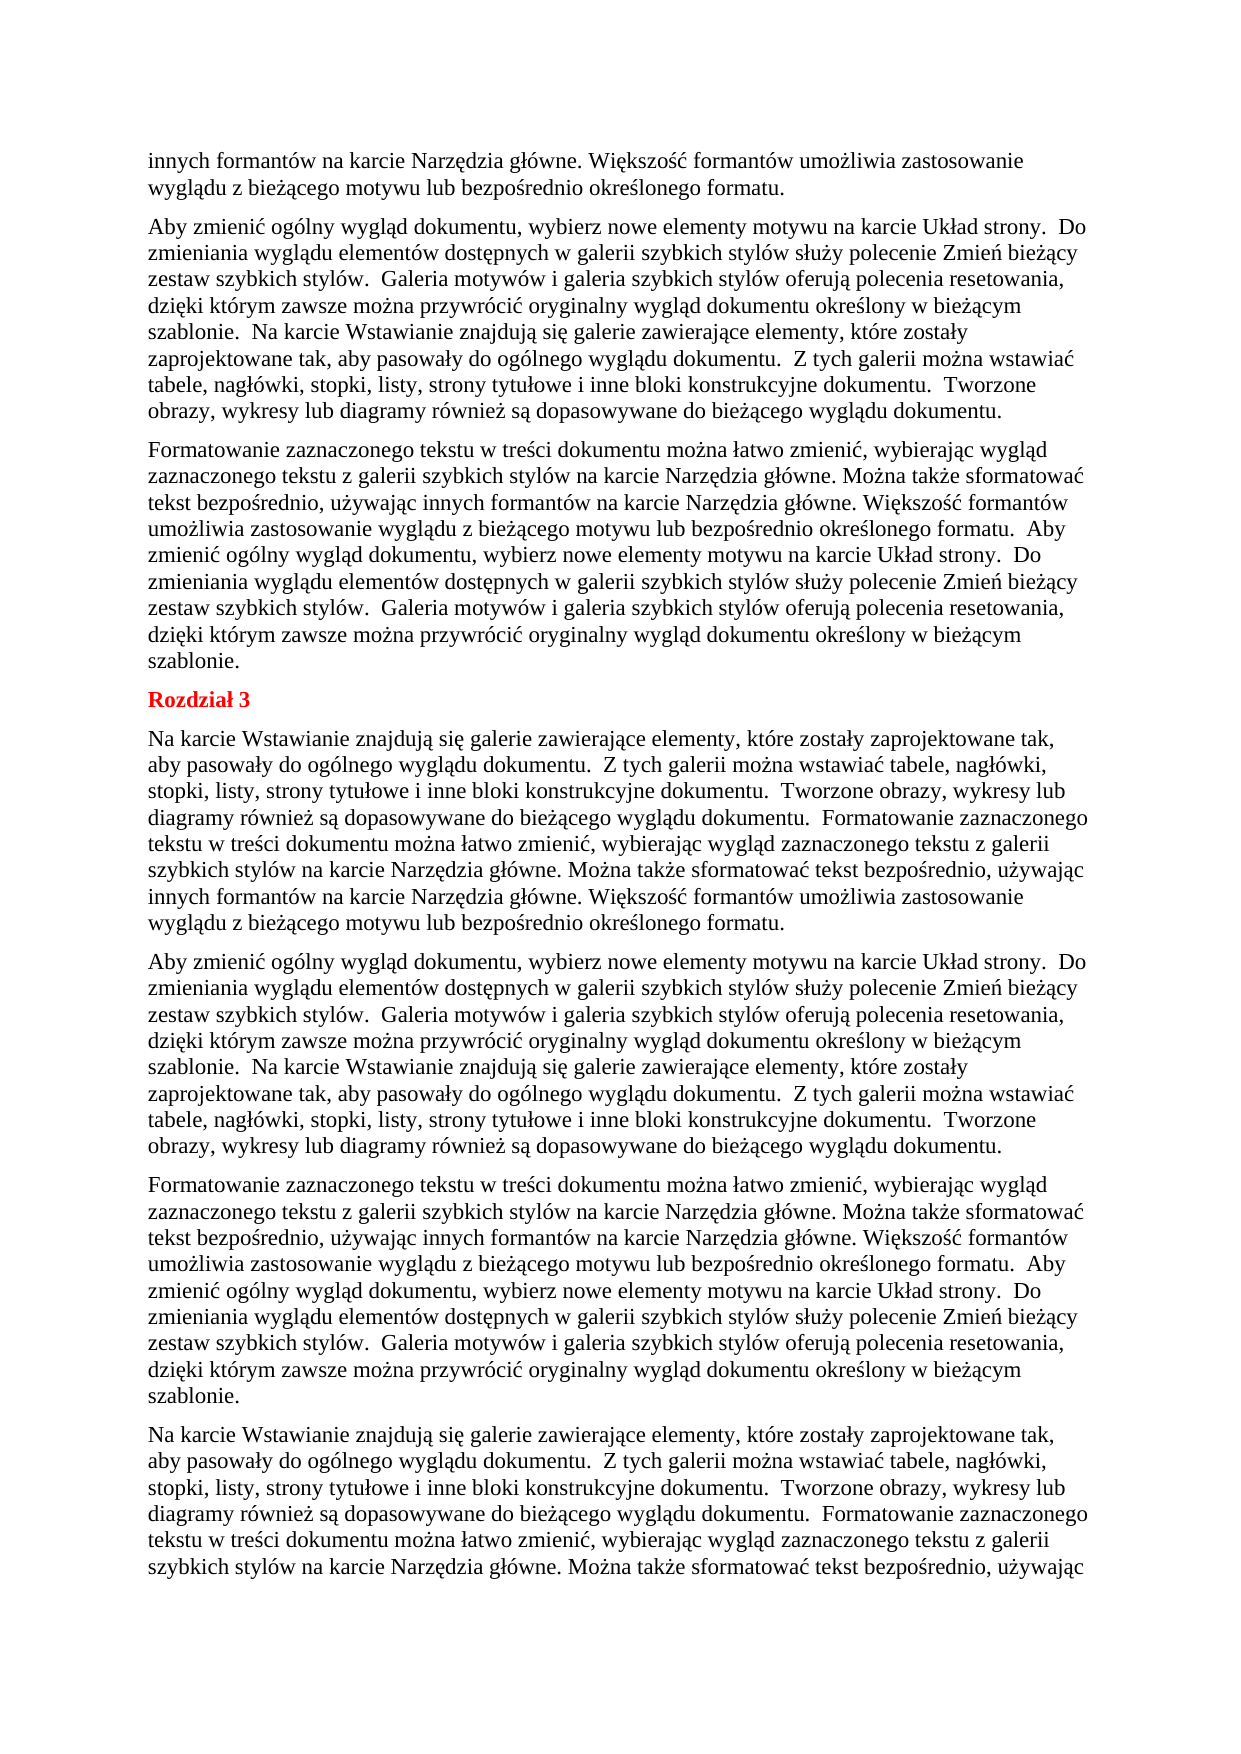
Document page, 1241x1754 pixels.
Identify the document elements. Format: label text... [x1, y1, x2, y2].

text Rozdział 3 [148, 686, 1093, 712]
text Aby zmienić ogólny wygląd dokumentu, wybierz nowe elementy motywu na karcie Układ strony. Do zmieniania wyglądu elementów dostępnych w galerii szybkich stylów służy polecenie Zmień bieżący zestaw szybkich stylów. Galeria motywów i galeria szybkich stylów oferują polecenia resetowania, dzięki którym zawsze można przywrócić oryginalny wygląd dokumentu określony w bieżącym szablonie. Na karcie Wstawianie znajdują się galerie zawierające elementy, które zostały zaprojektowane tak, aby pasowały do ogólnego wyglądu dokumentu. Z tych galerii można wstawiać tabele, nagłówki, stopki, listy, strony tytułowe i inne bloki konstrukcyjne dokumentu. Tworzone obrazy, wykresy lub diagramy również są dopasowywane do bieżącego wyglądu dokumentu. [148, 213, 1093, 424]
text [148, 148, 1093, 200]
text Aby zmienić ogólny wygląd dokumentu, wybierz nowe elementy motywu na karcie Układ strony. Do zmieniania wyglądu elementów dostępnych w galerii szybkich stylów służy polecenie Zmień bieżący zestaw szybkich stylów. Galeria motywów i galeria szybkich stylów oferują polecenia resetowania, dzięki którym zawsze można przywrócić oryginalny wygląd dokumentu określony w bieżącym szablonie. Na karcie Wstawianie znajdują się galerie zawierające elementy, które zostały zaprojektowane tak, aby pasowały do ogólnego wyglądu dokumentu. Z tych galerii można wstawiać tabele, nagłówki, stopki, listy, strony tytułowe i inne bloki konstrukcyjne dokumentu. Tworzone obrazy, wykresy lub diagramy również są dopasowywane do bieżącego wyglądu dokumentu. [148, 948, 1093, 1159]
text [148, 1421, 1093, 1579]
